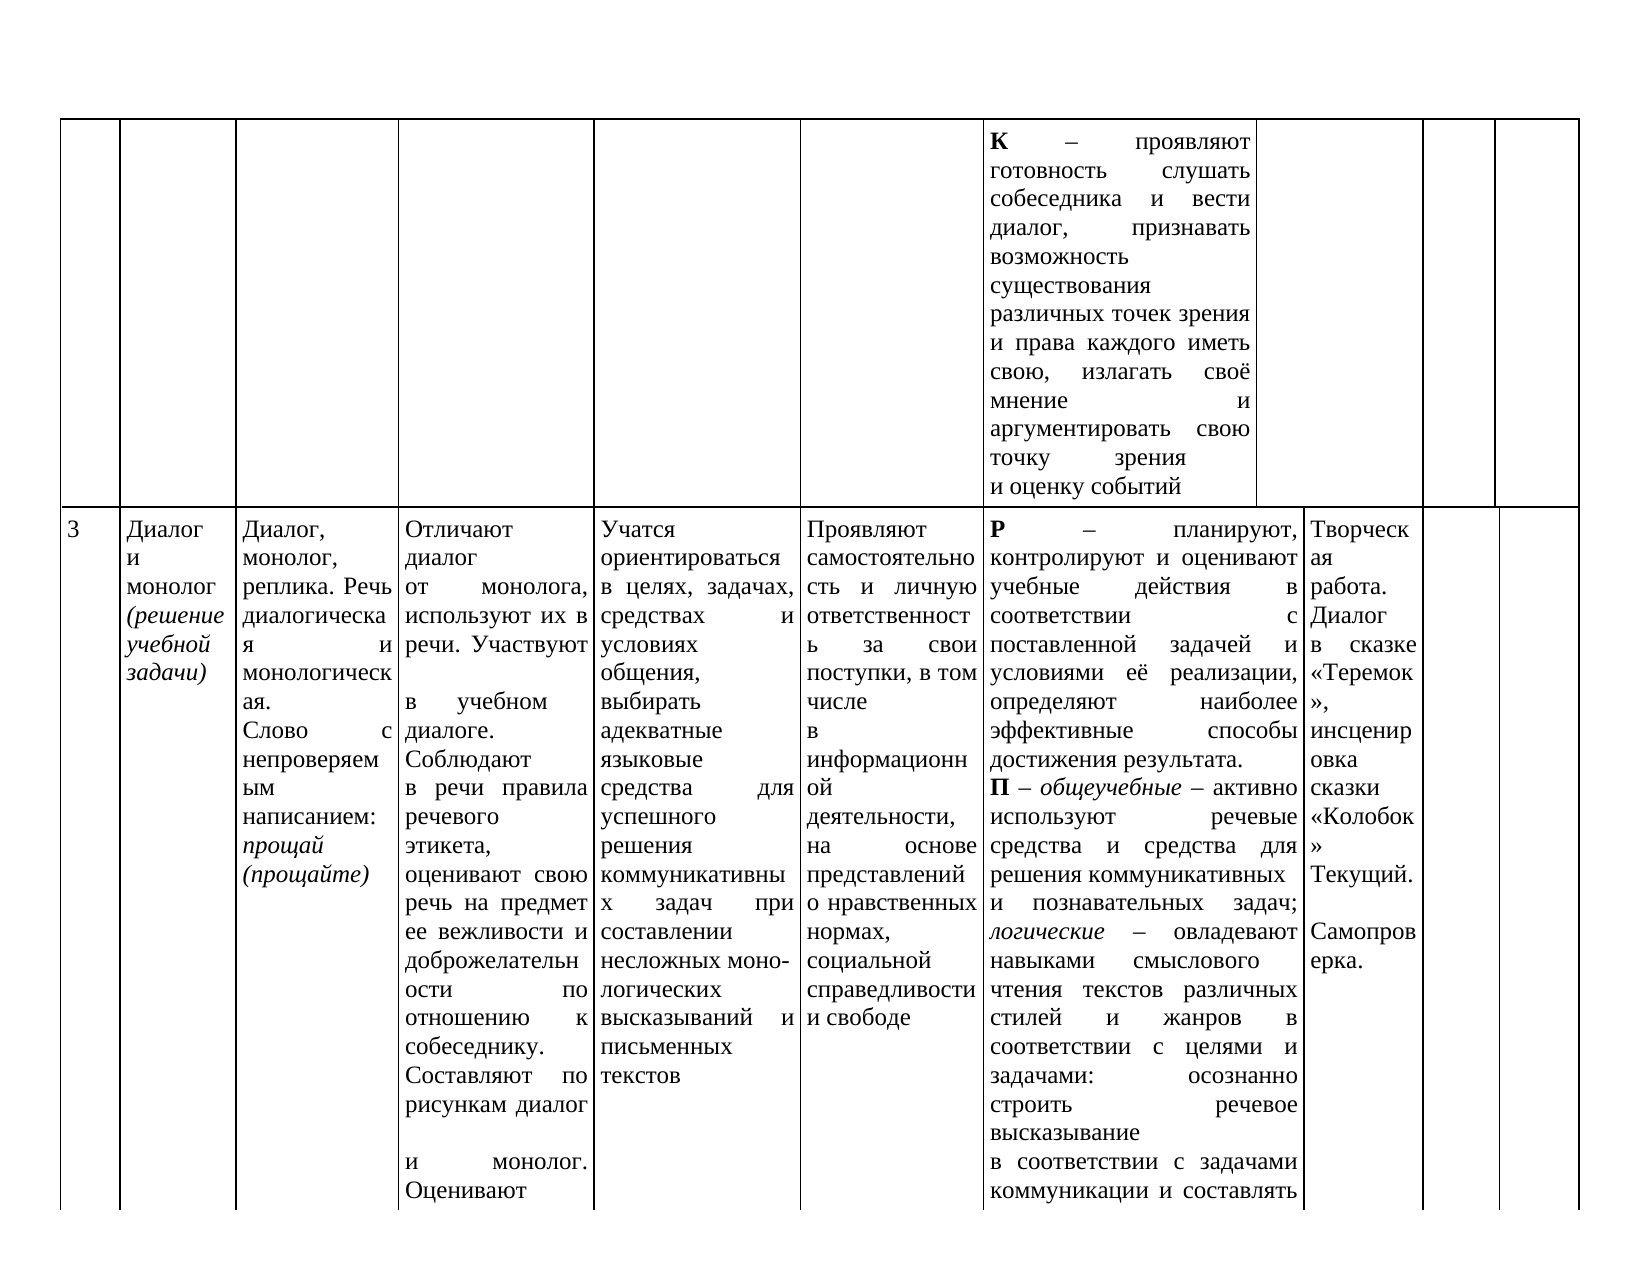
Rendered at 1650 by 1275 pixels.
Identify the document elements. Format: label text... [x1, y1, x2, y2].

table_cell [121, 508, 235, 1210]
table_cell [1500, 508, 1578, 1210]
table_cell [1424, 508, 1499, 1210]
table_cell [1257, 120, 1422, 506]
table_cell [399, 120, 593, 506]
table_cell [984, 120, 1256, 506]
table_cell 2 [61, 120, 119, 506]
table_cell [237, 120, 398, 506]
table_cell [801, 120, 983, 506]
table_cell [1305, 508, 1422, 1210]
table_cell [801, 508, 983, 1210]
table_cell [1496, 120, 1578, 506]
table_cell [595, 120, 800, 506]
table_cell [121, 120, 235, 506]
table_cell [1424, 120, 1494, 506]
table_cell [595, 508, 800, 1210]
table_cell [984, 508, 1303, 1210]
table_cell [237, 508, 398, 1210]
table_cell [399, 508, 593, 1210]
table_cell 3 [61, 507, 119, 1210]
